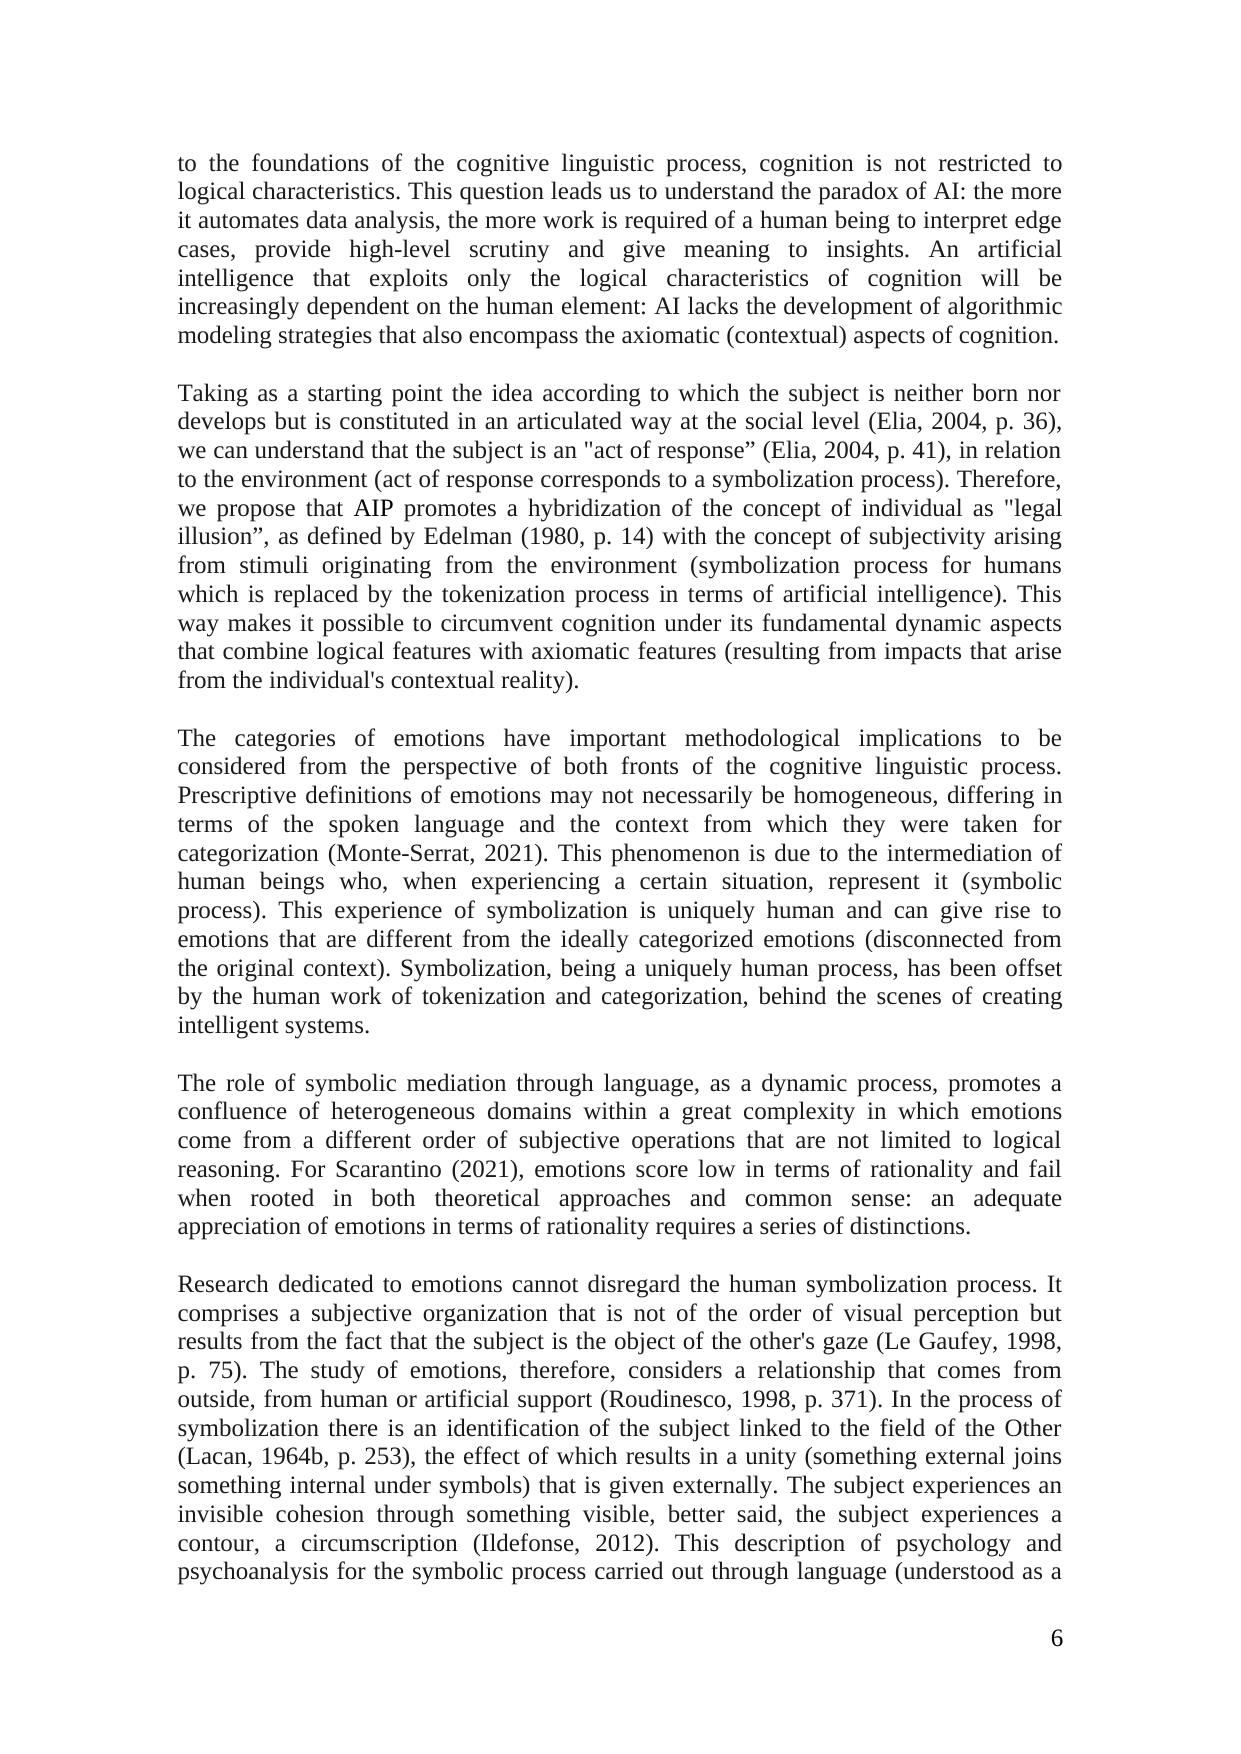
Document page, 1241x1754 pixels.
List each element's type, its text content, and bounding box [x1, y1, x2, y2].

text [177, 148, 1063, 349]
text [177, 1269, 1063, 1585]
text Taking as a starting point the idea according to which the subject is neither born nor develops but is constituted in an articulated way at the social level (Elia, 2004, p. 36), we can understand that the subject is an "act of response” (Elia, 2004, p. 41), in relation to the environment (act of response corresponds to a symbolization process). Therefore, we propose that AIP promotes a hybridization of the concept of individual as "legal illusion”, as defined by Edelman (1980, p. 14) with the concept of subjectivity arising from stimuli originating from the environment (symbolization process for humans which is replaced by the tokenization process in terms of artificial intelligence). This way makes it possible to circumvent cognition under its fundamental dynamic aspects that combine logical features with axiomatic features (resulting from impacts that arise from the individual's contextual reality). [177, 378, 1063, 694]
text The categories of emotions have important methodological implications to be considered from the perspective of both fronts of the cognitive linguistic process. Prescriptive definitions of emotions may not necessarily be homogeneous, differing in terms of the spoken language and the context from which they were taken for categorization (Monte-Serrat, 2021). This phenomenon is due to the intermediation of human beings who, when experiencing a certain situation, represent it (symbolic process). This experience of symbolization is uniquely human and can give rise to emotions that are different from the ideally categorized emotions (disconnected from the original context). Symbolization, being a uniquely human process, has been offset by the human work of tokenization and categorization, behind the scenes of creating intelligent systems. [177, 723, 1063, 1039]
text The role of symbolic mediation through language, as a dynamic process, promotes a confluence of heterogeneous domains within a great complexity in which emotions come from a different order of subjective operations that are not limited to logical reasoning. For Scarantino (2021), emotions score low in terms of rationality and fail when rooted in both theoretical approaches and common sense: an adequate appreciation of emotions in terms of rationality requires a series of distinctions. [177, 1068, 1063, 1240]
